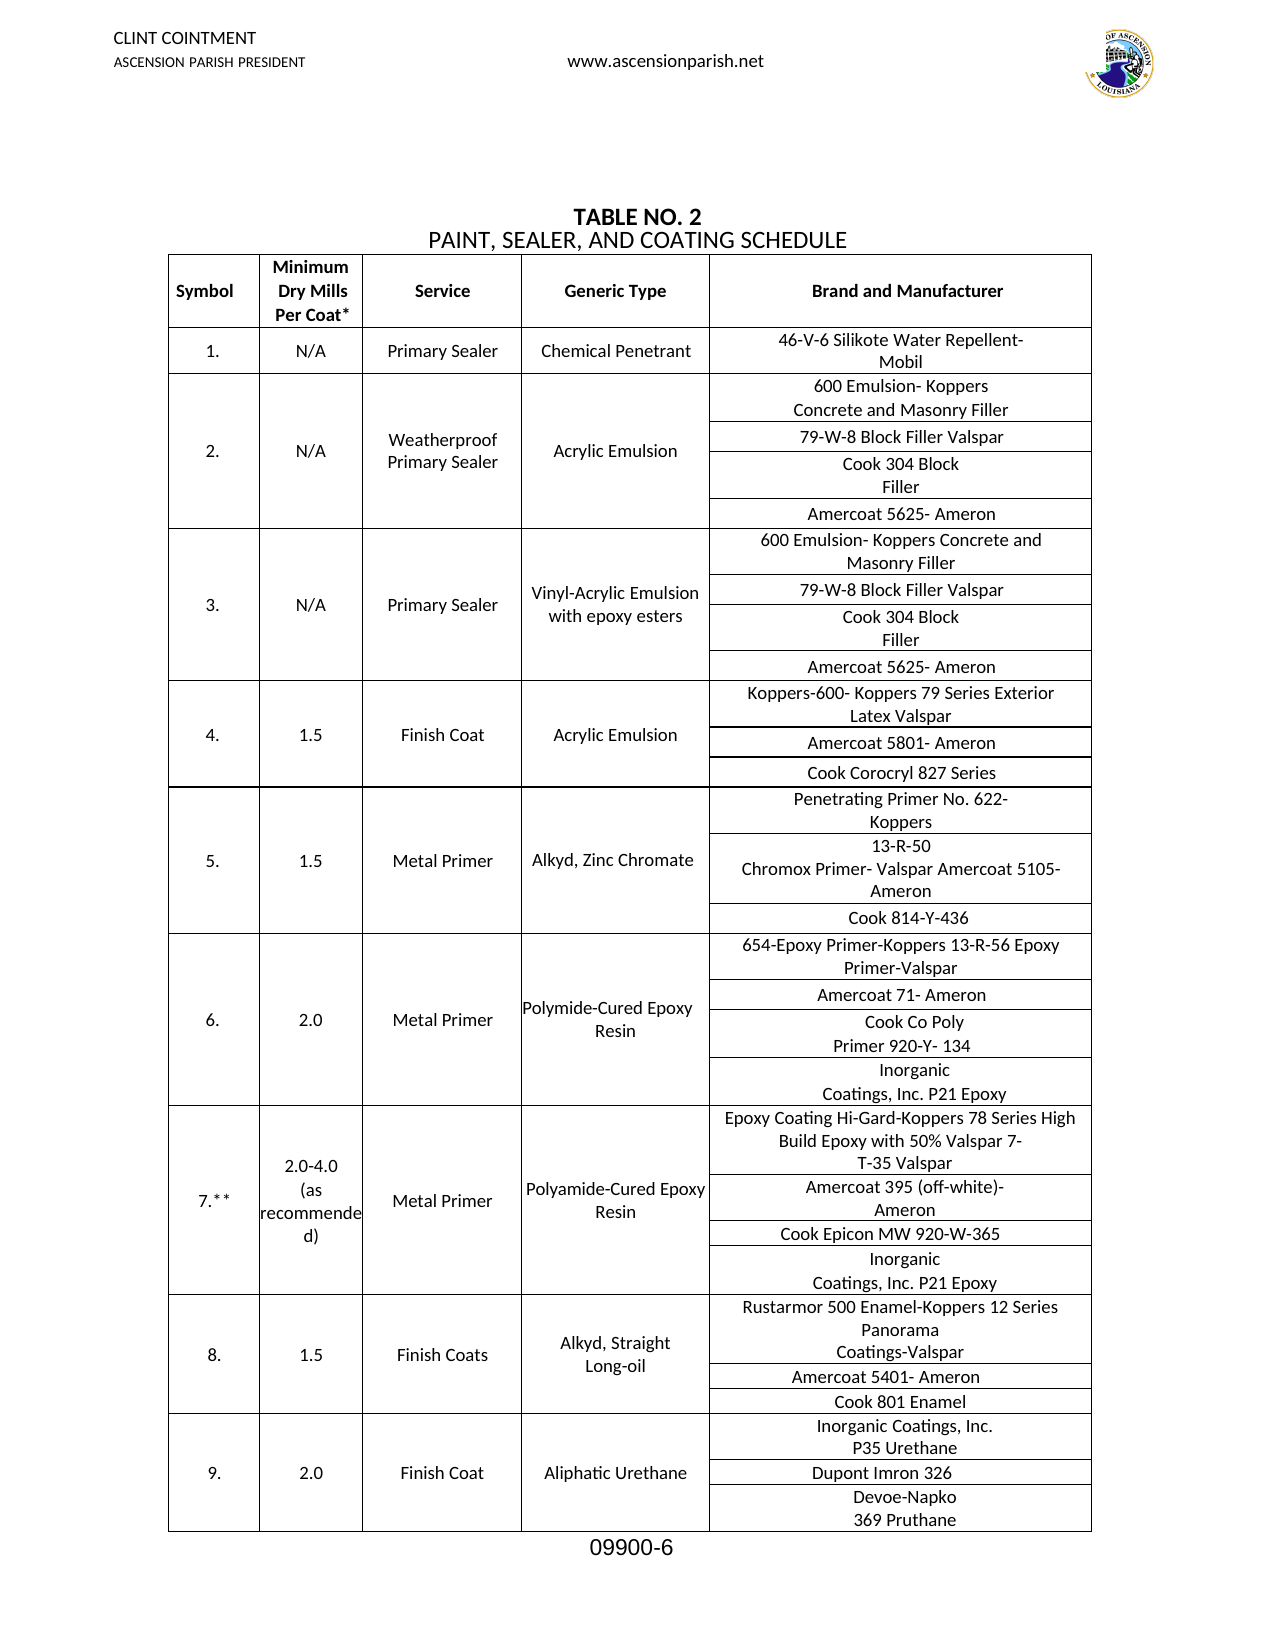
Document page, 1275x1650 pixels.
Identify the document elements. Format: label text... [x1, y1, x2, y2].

table_cell Inorganic Coatings, Inc. P35 Urethane [710, 1414, 1091, 1459]
table_cell Amercoat 5625- Ameron [710, 499, 1091, 527]
table_cell Cook Corocryl 827 Series [710, 758, 1091, 786]
table_cell 2.0 [260, 934, 362, 1105]
text PAINT, SEALER, AND COATING SCHEDULE [421, 230, 854, 254]
table_cell Finish Coat [363, 1414, 521, 1531]
table_cell Cook 304 Block Filler [710, 452, 1091, 497]
subtitle TABLE NO. 2 [421, 206, 854, 230]
table_cell Acrylic Emulsion [522, 681, 709, 786]
table_header Minimum Dry Mills Per Coat* [260, 255, 362, 327]
table_cell Primary Sealer [363, 529, 521, 680]
table_cell 600 Emulsion- Koppers Concrete and Masonry Filler [710, 529, 1091, 574]
table_cell Amercoat 5401- Ameron [710, 1364, 1091, 1388]
table_cell 3. [169, 529, 259, 680]
table_cell N/A [260, 529, 362, 680]
table_cell 4. [169, 681, 259, 786]
table_cell N/A [260, 328, 362, 373]
table_cell Metal Primer [363, 788, 521, 932]
table_cell Polyamide-Cured Epoxy Resin [522, 1106, 709, 1294]
table_cell Inorganic Coatings, Inc. P21 Epoxy [710, 1058, 1091, 1105]
table_header Symbol [169, 255, 259, 327]
table_cell 2. [169, 374, 259, 527]
table_cell Inorganic Coatings, Inc. P21 Epoxy [710, 1246, 1091, 1294]
table_cell N/A [260, 374, 362, 527]
table_cell 46-V-6 Silikote Water Repellent- Mobil [710, 328, 1091, 373]
table_cell 8. [169, 1295, 259, 1413]
table_cell 7.** [169, 1106, 259, 1294]
table_header Service [363, 255, 521, 327]
table_cell Dupont Imron 326 [710, 1460, 1091, 1484]
table_cell 6. [169, 934, 259, 1105]
table_cell Amercoat 5625- Ameron [710, 651, 1091, 680]
table_cell Amercoat 395 (off-white)- Ameron [710, 1175, 1091, 1220]
table_cell Penetrating Primer No. 622- Koppers [710, 788, 1091, 833]
table_cell Amercoat 71- Ameron [710, 980, 1091, 1008]
table_cell Chemical Penetrant [522, 328, 709, 373]
table_cell Cook 304 Block Filler [710, 605, 1091, 650]
table_cell Weatherproof Primary Sealer [363, 374, 521, 527]
table_cell 2.0-4.0 (as recommended) [260, 1106, 362, 1294]
table_cell 1.5 [260, 788, 362, 932]
table_cell 2.0 [260, 1414, 362, 1531]
table_cell Devoe-Napko 369 Pruthane [710, 1485, 1091, 1531]
table_cell Acrylic Emulsion [522, 374, 709, 527]
table_cell Cook Co Poly Primer 920-Y- 134 [710, 1010, 1091, 1057]
table_cell 5. [169, 788, 259, 932]
table_cell 1. [169, 328, 259, 373]
table_cell 600 Emulsion- Koppers Concrete and Masonry Filler [710, 374, 1091, 421]
table_cell Cook 801 Enamel [710, 1389, 1091, 1413]
table_cell Alkyd, Zinc Chromate [522, 788, 709, 932]
table_cell 1.5 [260, 681, 362, 786]
table_cell Rustarmor 500 Enamel-Koppers 12 Series Panorama Coatings-Valspar [710, 1295, 1091, 1363]
table_cell 79-W-8 Block Filler Valspar [710, 422, 1091, 451]
table_cell Finish Coat [363, 681, 521, 786]
table_cell Epoxy Coating Hi-Gard-Koppers 78 Series High Build Epoxy with 50% Valspar 7- T-35 Valspar [710, 1106, 1091, 1174]
table_cell 654-Epoxy Primer-Koppers 13-R-56 Epoxy Primer-Valspar [710, 934, 1091, 978]
table_header Brand and Manufacturer [710, 255, 1091, 327]
table_cell Amercoat 5801- Ameron [710, 728, 1091, 756]
table_cell Koppers-600- Koppers 79 Series Exterior Latex Valspar [710, 681, 1091, 726]
table_cell Aliphatic Urethane [522, 1414, 709, 1531]
table_cell Finish Coats [363, 1295, 521, 1413]
table_cell Primary Sealer [363, 328, 521, 373]
table_cell 13-R-50 Chromox Primer- Valspar Amercoat 5105- Ameron [710, 834, 1091, 902]
table_header Generic Type [522, 255, 709, 327]
table_cell 1.5 [260, 1295, 362, 1413]
table_cell Cook Epicon MW 920-W-365 [710, 1221, 1091, 1245]
table_cell Vinyl-Acrylic Emulsion with epoxy esters [522, 529, 709, 680]
table_cell Cook 814-Y-436 [710, 904, 1091, 932]
table_cell Alkyd, Straight Long-oil [522, 1295, 709, 1413]
table_cell Polymide-Cured Epoxy Resin [522, 934, 709, 1105]
table_cell 9. [169, 1414, 259, 1531]
table_cell Metal Primer [363, 934, 521, 1105]
table_cell Metal Primer [363, 1106, 521, 1294]
table_cell 79-W-8 Block Filler Valspar [710, 575, 1091, 604]
picture [1084, 29, 1154, 98]
